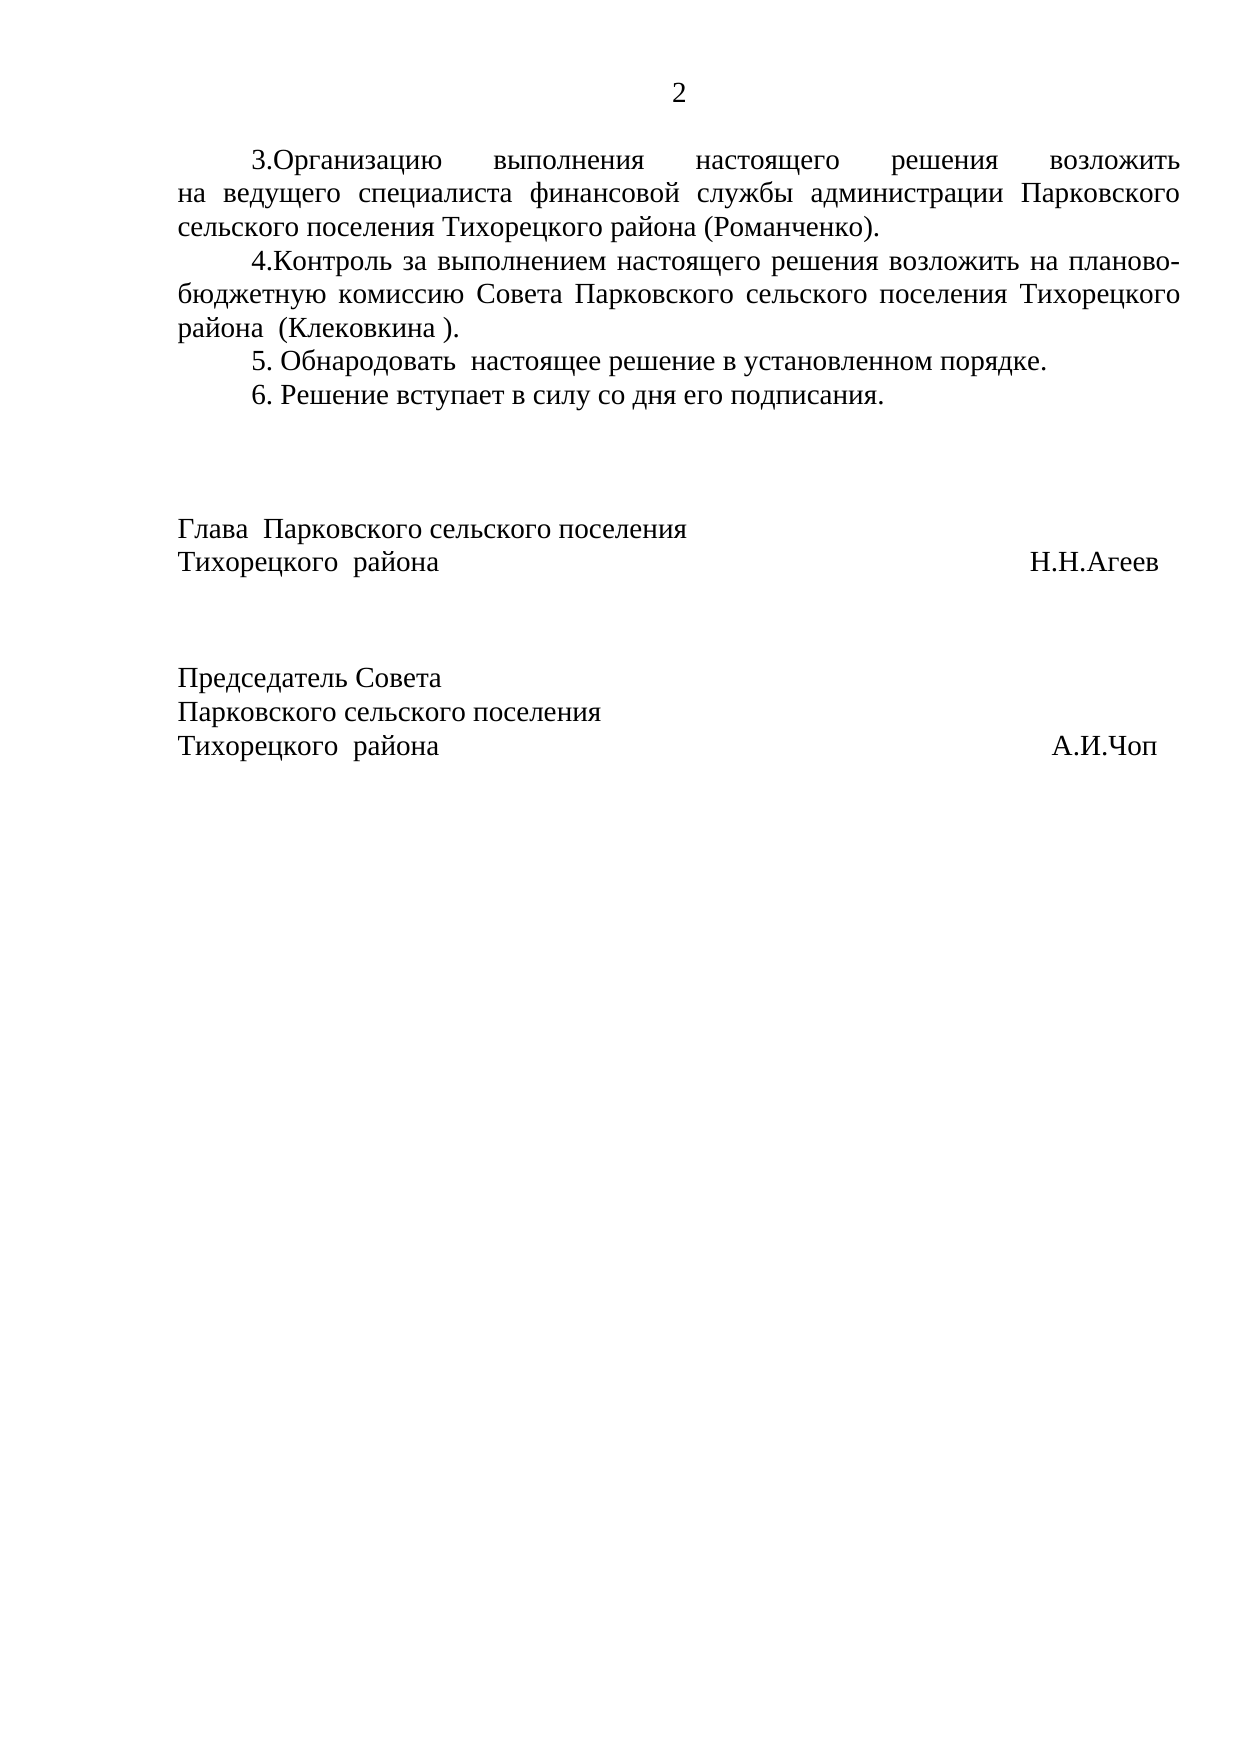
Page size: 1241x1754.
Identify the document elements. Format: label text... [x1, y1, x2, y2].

text Парковского сельского поселения [177, 694, 1181, 728]
text 6. Решение вступает в силу со дня его подписания. [177, 377, 1181, 410]
text 4.Контроль за выполнением настоящего решения возложить на планово-бюджетную комиссию Совета Парковского сельского поселения Тихорецкого района (Клековкина ). [177, 243, 1181, 343]
text Тихорецкого района Н.Н.Агеев [177, 544, 1181, 578]
text 5. Обнародовать настоящее решение в установленном порядке. [177, 343, 1181, 377]
text Глава Парковского сельского поселения [177, 511, 1181, 544]
text Председатель Совета [177, 661, 1181, 694]
text Тихорецкого района А.И.Чоп [177, 728, 1181, 761]
text 3.Организацию выполнения настоящего решения возложить на ведущего специалиста финансовой службы администрации Парковского сельского поселения Тихорецкого района (Романченко). [177, 142, 1181, 243]
